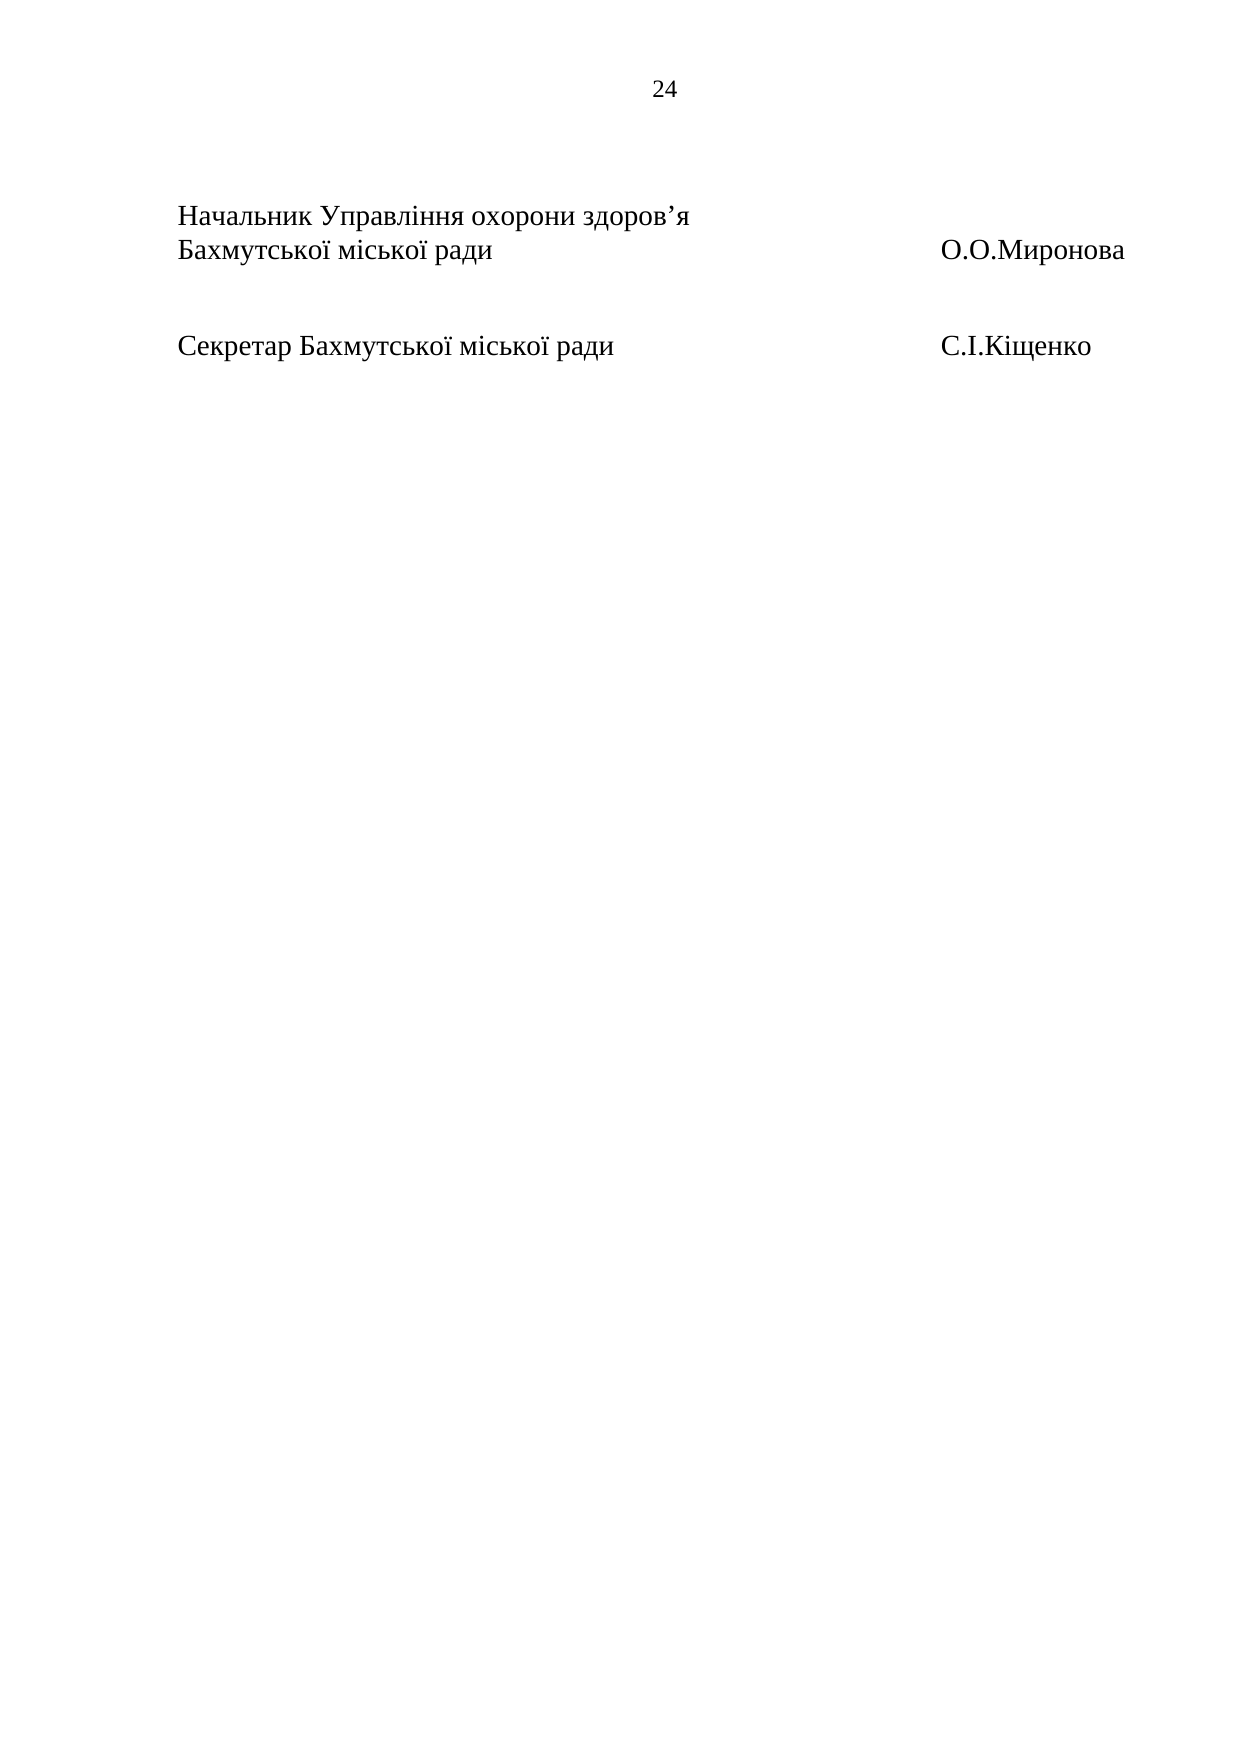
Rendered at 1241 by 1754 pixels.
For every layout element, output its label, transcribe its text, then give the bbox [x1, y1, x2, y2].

text Секретар Бахмутської міської ради С.І.Кіщенко [177, 328, 1152, 362]
text Начальник Управління охорони здоров’я [177, 198, 1152, 232]
text Бахмутської міської ради О.О.Миронова [177, 232, 1152, 265]
